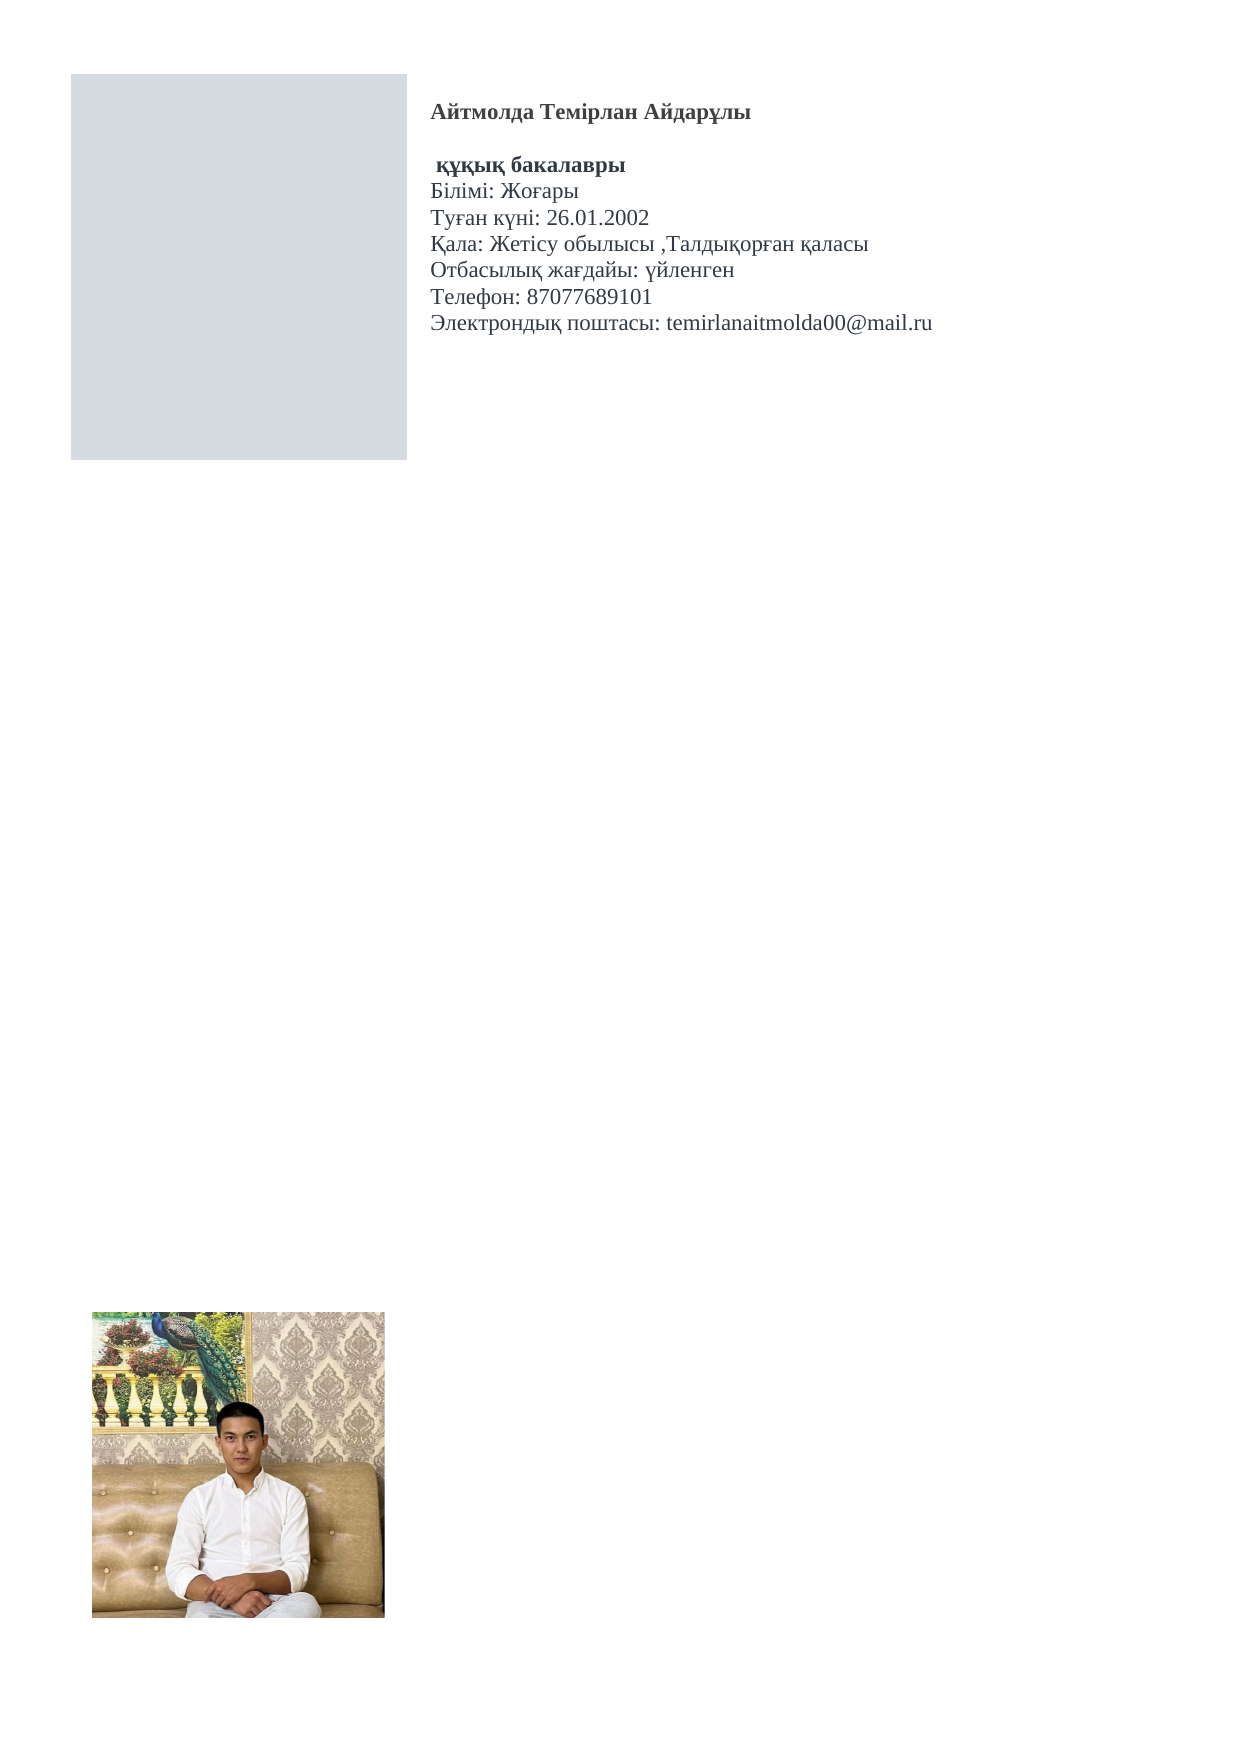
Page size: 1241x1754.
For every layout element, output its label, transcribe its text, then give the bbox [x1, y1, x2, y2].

table_header Айтмолда Темірлан Айдарұлы құқық бакалавры Білімі: Жоғары Туған күні: 26.01.2002 Қала: Жетісу обылысы ,Талдықорған қаласы Отбасылық жағдайы: үйленген Телефон: 87077689101 Электрондық поштасы: temirlanaitmolda00@mail.ru [409, 76, 1194, 460]
table_header [71, 74, 407, 460]
picture [92, 1312, 385, 1618]
